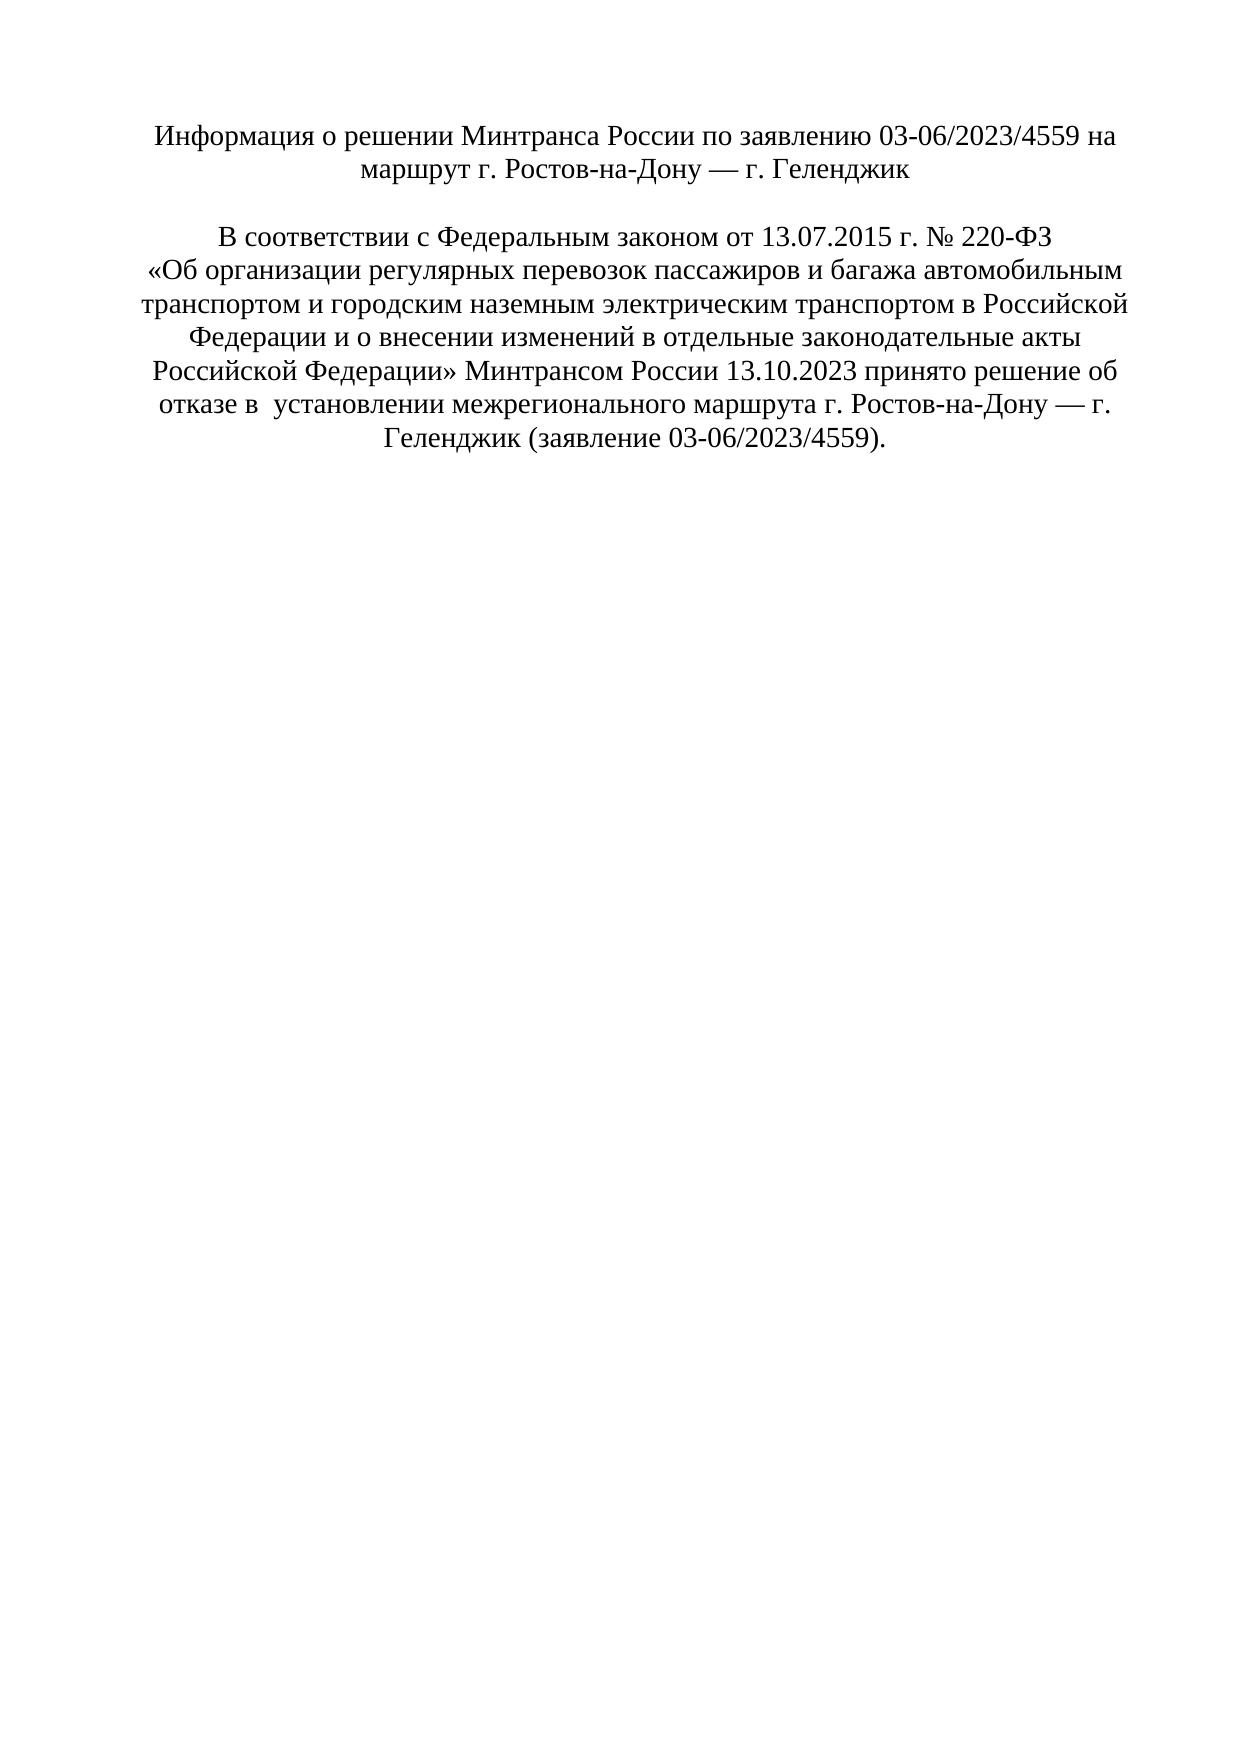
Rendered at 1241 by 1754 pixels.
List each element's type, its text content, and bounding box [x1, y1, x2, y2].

text В соответствии с Федеральным законом от 13.07.2015 г. № 220-ФЗ «Об организации регулярных перевозок пассажиров и багажа автомобильным транспортом и городским наземным электрическим транспортом в Российской Федерации и о внесении изменений в отдельные законодательные акты Российской Федерации» Минтрансом России 13.10.2023 принято решение об отказе в установлении межрегионального маршрута г. Ростов-на-Дону — г. Геленджик (заявление 03-06/2023/4559). [118, 219, 1152, 453]
text Информация о решении Минтранса России по заявлению 03-06/2023/4559 на маршрут г. Ростов-на-Дону — г. Геленджик [118, 118, 1152, 185]
